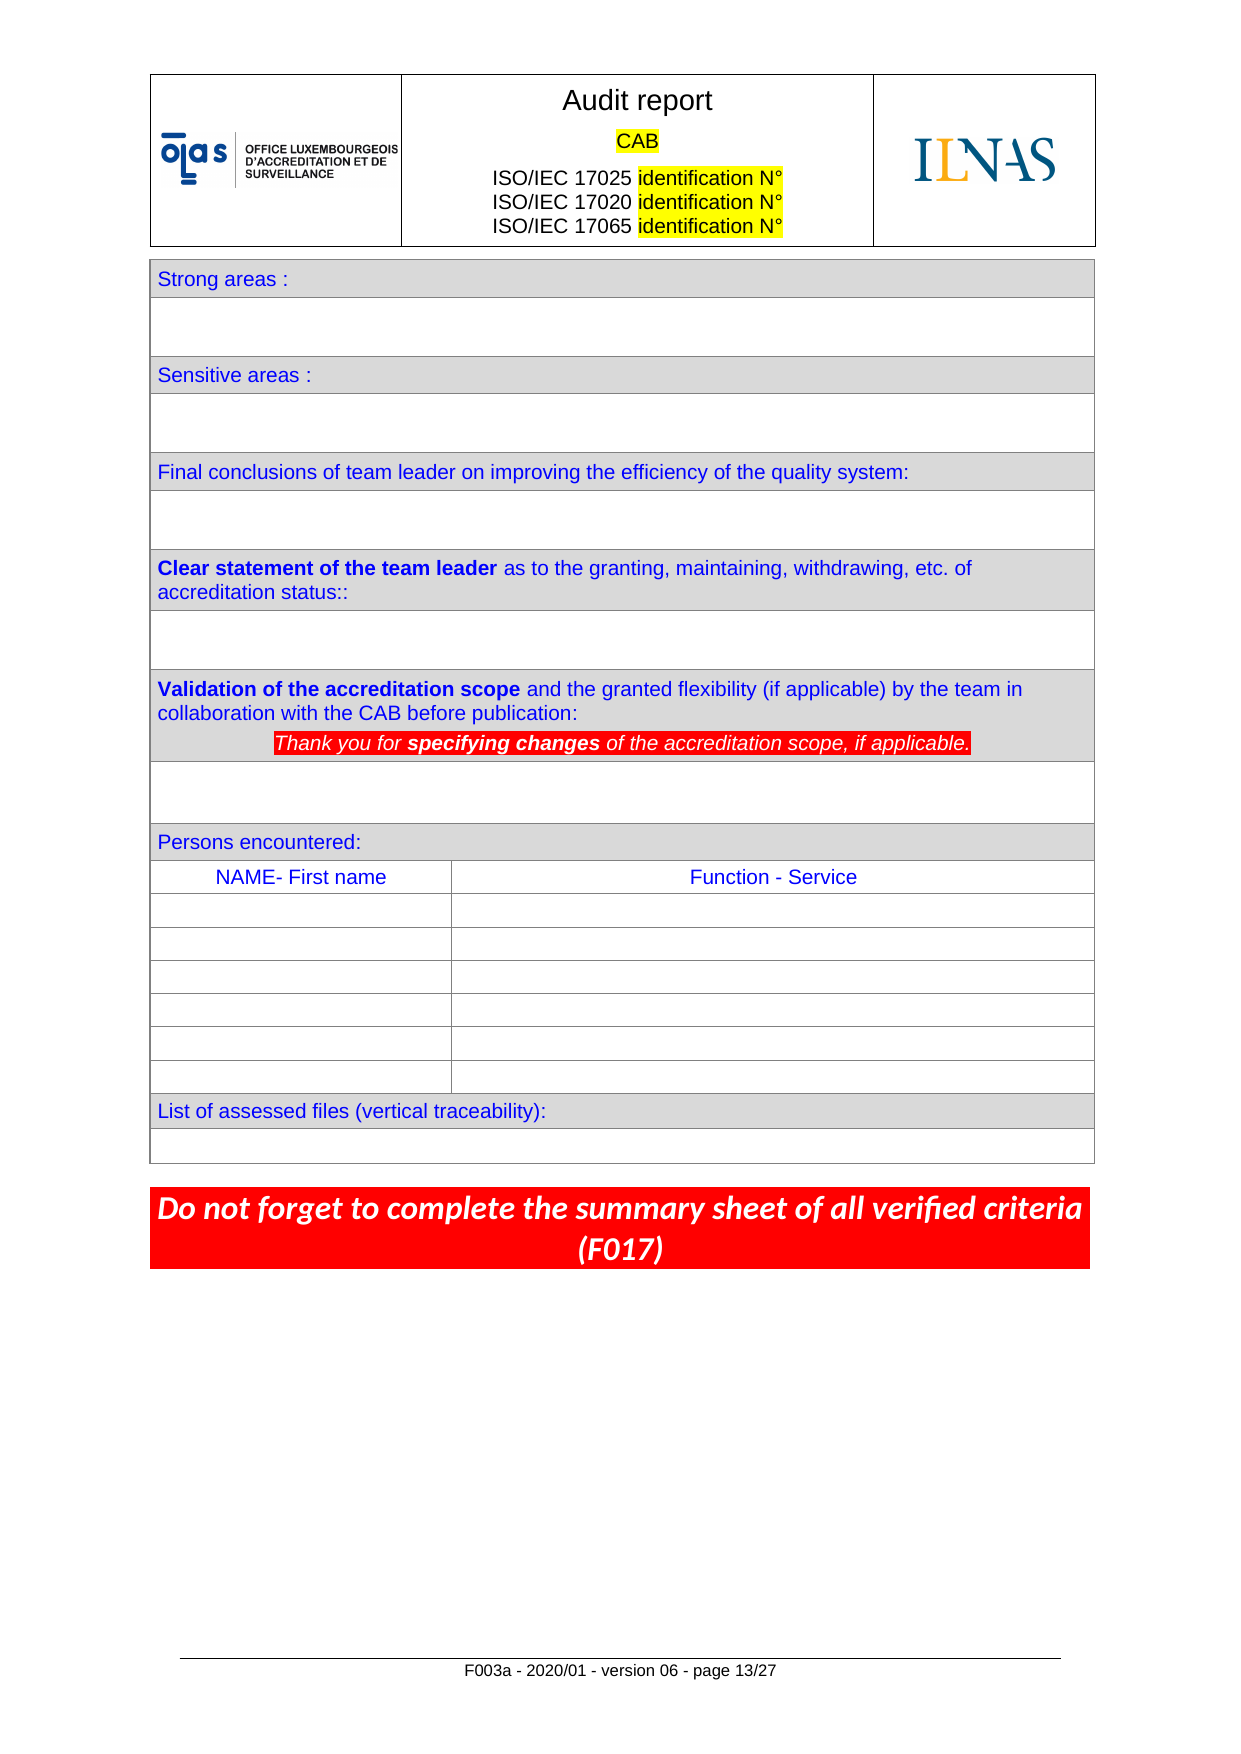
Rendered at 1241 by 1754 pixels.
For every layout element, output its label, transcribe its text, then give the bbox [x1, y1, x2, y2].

table_cell Final conclusions of team leader on improving the efficiency of the quality system: [151, 453, 1094, 490]
table_cell [452, 1061, 1094, 1093]
table_cell [452, 961, 1094, 993]
table_cell NAME- First name [151, 861, 451, 893]
table_cell Persons encountered: [151, 824, 1094, 860]
table_cell [452, 1027, 1094, 1059]
table_cell [151, 762, 1094, 822]
picture [909, 137, 1060, 184]
text Do not forget to complete the summary sheet of all verified criteria (F017) [150, 1187, 1090, 1269]
table_cell [151, 1027, 451, 1059]
table_cell Clear statement of the team leader as to the granting, maintaining, withdrawing, etc. of accreditation status:: [151, 550, 1094, 610]
table_cell [151, 994, 451, 1026]
picture [161, 132, 398, 188]
table_cell [452, 994, 1094, 1026]
table_cell [151, 961, 451, 993]
table_cell [151, 611, 1094, 669]
table_cell Function - Service [452, 861, 1094, 893]
table_cell [151, 298, 1094, 356]
table_cell [151, 894, 451, 927]
table_cell Validation of the accreditation scope and the granted flexibility (if applicable) by the team in collaboration with the CAB before publication: Thank you for specifying changes of the accreditation scope, if applicable. [151, 670, 1094, 761]
table_cell [452, 894, 1094, 927]
table_cell Sensitive areas : [151, 357, 1094, 393]
table_cell List of assessed files (vertical traceability): [151, 1094, 1094, 1128]
table_cell [452, 928, 1094, 960]
table_cell [151, 1129, 1094, 1162]
table_cell [151, 491, 1094, 549]
table_cell [151, 1061, 451, 1093]
table_cell [151, 394, 1094, 452]
table_cell Strong areas : [151, 260, 1094, 297]
table_cell [151, 928, 451, 960]
